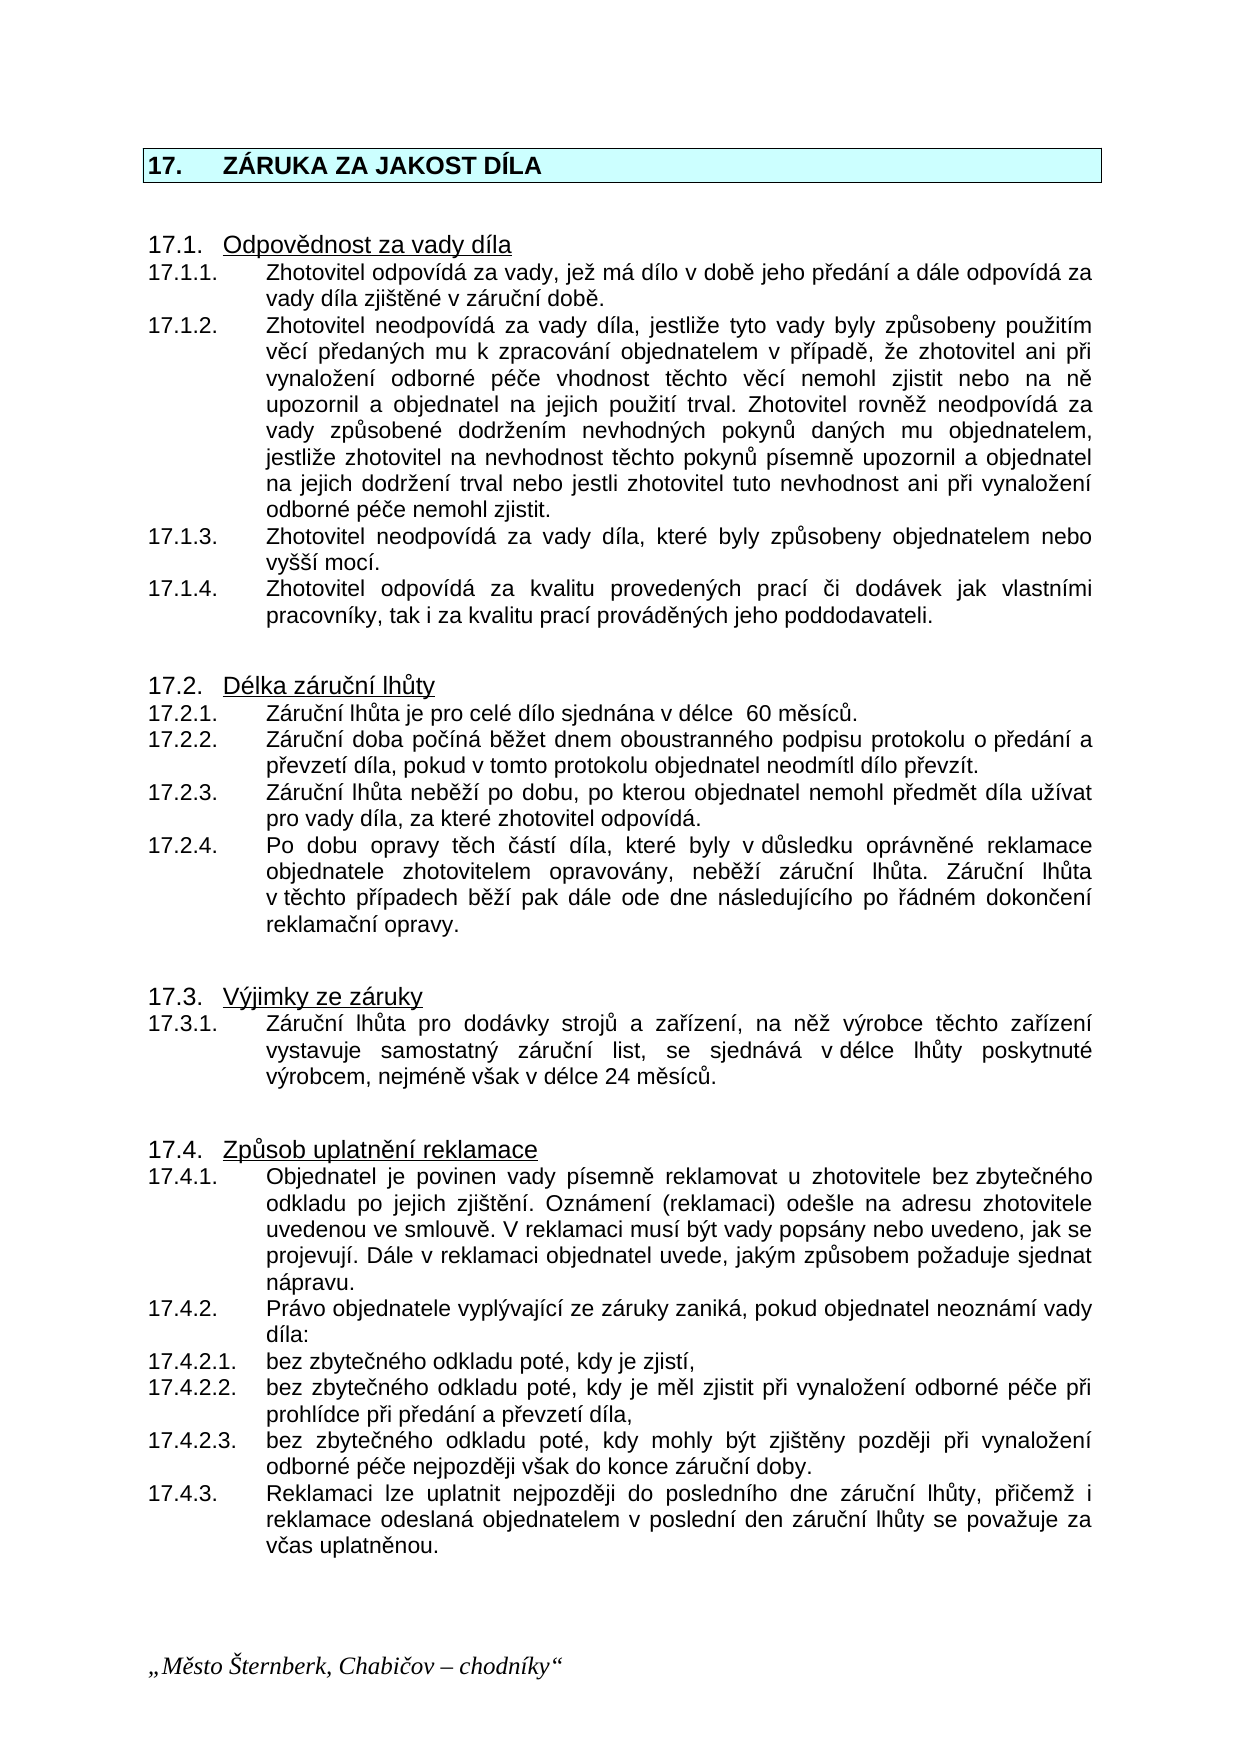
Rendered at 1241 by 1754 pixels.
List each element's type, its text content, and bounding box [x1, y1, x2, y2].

list Právo objednatele vyplývající ze záruky zaniká, pokud objednatel neoznámí vady díla: [148, 1295, 1093, 1348]
list Odpovědnost za vady díla [148, 230, 1093, 259]
list Po dobu opravy těch částí díla, které byly v důsledku oprávněné reklamace objednatele zhotovitelem opravovány, neběží záruční lhůta. Záruční lhůta v těchto případech běží pak dále ode dne následujícího po řádném dokončení reklamační opravy. [148, 832, 1093, 937]
list Výjimky ze záruky [148, 982, 1093, 1010]
list Objednatel je povinen vady písemně reklamovat u zhotovitele bez zbytečného odkladu po jejich zjištění. Oznámení (reklamaci) odešle na adresu zhotovitele uvedenou ve smlouvě. V reklamaci musí být vady popsány nebo uvedeno, jak se projevují. Dále v reklamaci objednatel uvede, jakým způsobem požaduje sjednat nápravu. [148, 1163, 1093, 1295]
list Zhotovitel neodpovídá za vady díla, jestliže tyto vady byly způsobeny použitím věcí předaných mu k zpracování objednatelem v případě, že zhotovitel ani při vynaložení odborné péče vhodnost těchto věcí nemohl zjistit nebo na ně upozornil a objednatel na jejich použití trval. Zhotovitel rovněž neodpovídá za vady způsobené dodržením nevhodných pokynů daných mu objednatelem, jestliže zhotovitel na nevhodnost těchto pokynů písemně upozornil a objednatel na jejich dodržení trval nebo jestli zhotovitel tuto nevhodnost ani při vynaložení odborné péče nemohl zjistit. [148, 312, 1093, 523]
list Zhotovitel odpovídá za vady, jež má dílo v době jeho předání a dále odpovídá za vady díla zjištěné v záruční době. [148, 259, 1093, 312]
list Záruční doba počíná běžet dnem oboustranného podpisu protokolu o předání a převzetí díla, pokud v tomto protokolu objednatel neodmítl dílo převzít. [148, 726, 1093, 779]
list Způsob uplatnění reklamace [148, 1134, 1093, 1163]
list bez zbytečného odkladu poté, kdy je měl zjistit při vynaložení odborné péče při prohlídce při předání a převzetí díla, [148, 1374, 1093, 1427]
list bez zbytečného odkladu poté, kdy mohly být zjištěny později při vynaložení odborné péče nejpozději však do konce záruční doby. [148, 1427, 1093, 1479]
list Reklamaci lze uplatnit nejpozději do posledního dne záruční lhůty, přičemž i reklamace odeslaná objednatelem v poslední den záruční lhůty se považuje za včas uplatněnou. [148, 1479, 1093, 1559]
list Záruční lhůta pro dodávky strojů a zařízení, na něž výrobce těchto zařízení vystavuje samostatný záruční list, se sjednává v délce lhůty poskytnuté výrobcem, nejméně však v délce 24 měsíců. [148, 1010, 1093, 1089]
list Zhotovitel odpovídá za kvalitu provedených prací či dodávek jak vlastními pracovníky, tak i za kvalitu prací prováděných jeho poddodavateli. [148, 575, 1093, 628]
list Zhotovitel neodpovídá za vady díla, které byly způsobeny objednatelem nebo vyšší mocí. [148, 523, 1093, 575]
list Délka záruční lhůty [148, 671, 1093, 700]
text Záruka za jakost díla [144, 149, 1101, 182]
list Záruční lhůta neběží po dobu, po kterou objednatel nemohl předmět díla užívat pro vady díla, za které zhotovitel odpovídá. [148, 779, 1093, 832]
list Záruční lhůta je pro celé dílo sjednána v délce 60 měsíců. [148, 700, 1093, 726]
list bez zbytečného odkladu poté, kdy je zjistí, [148, 1348, 1093, 1374]
